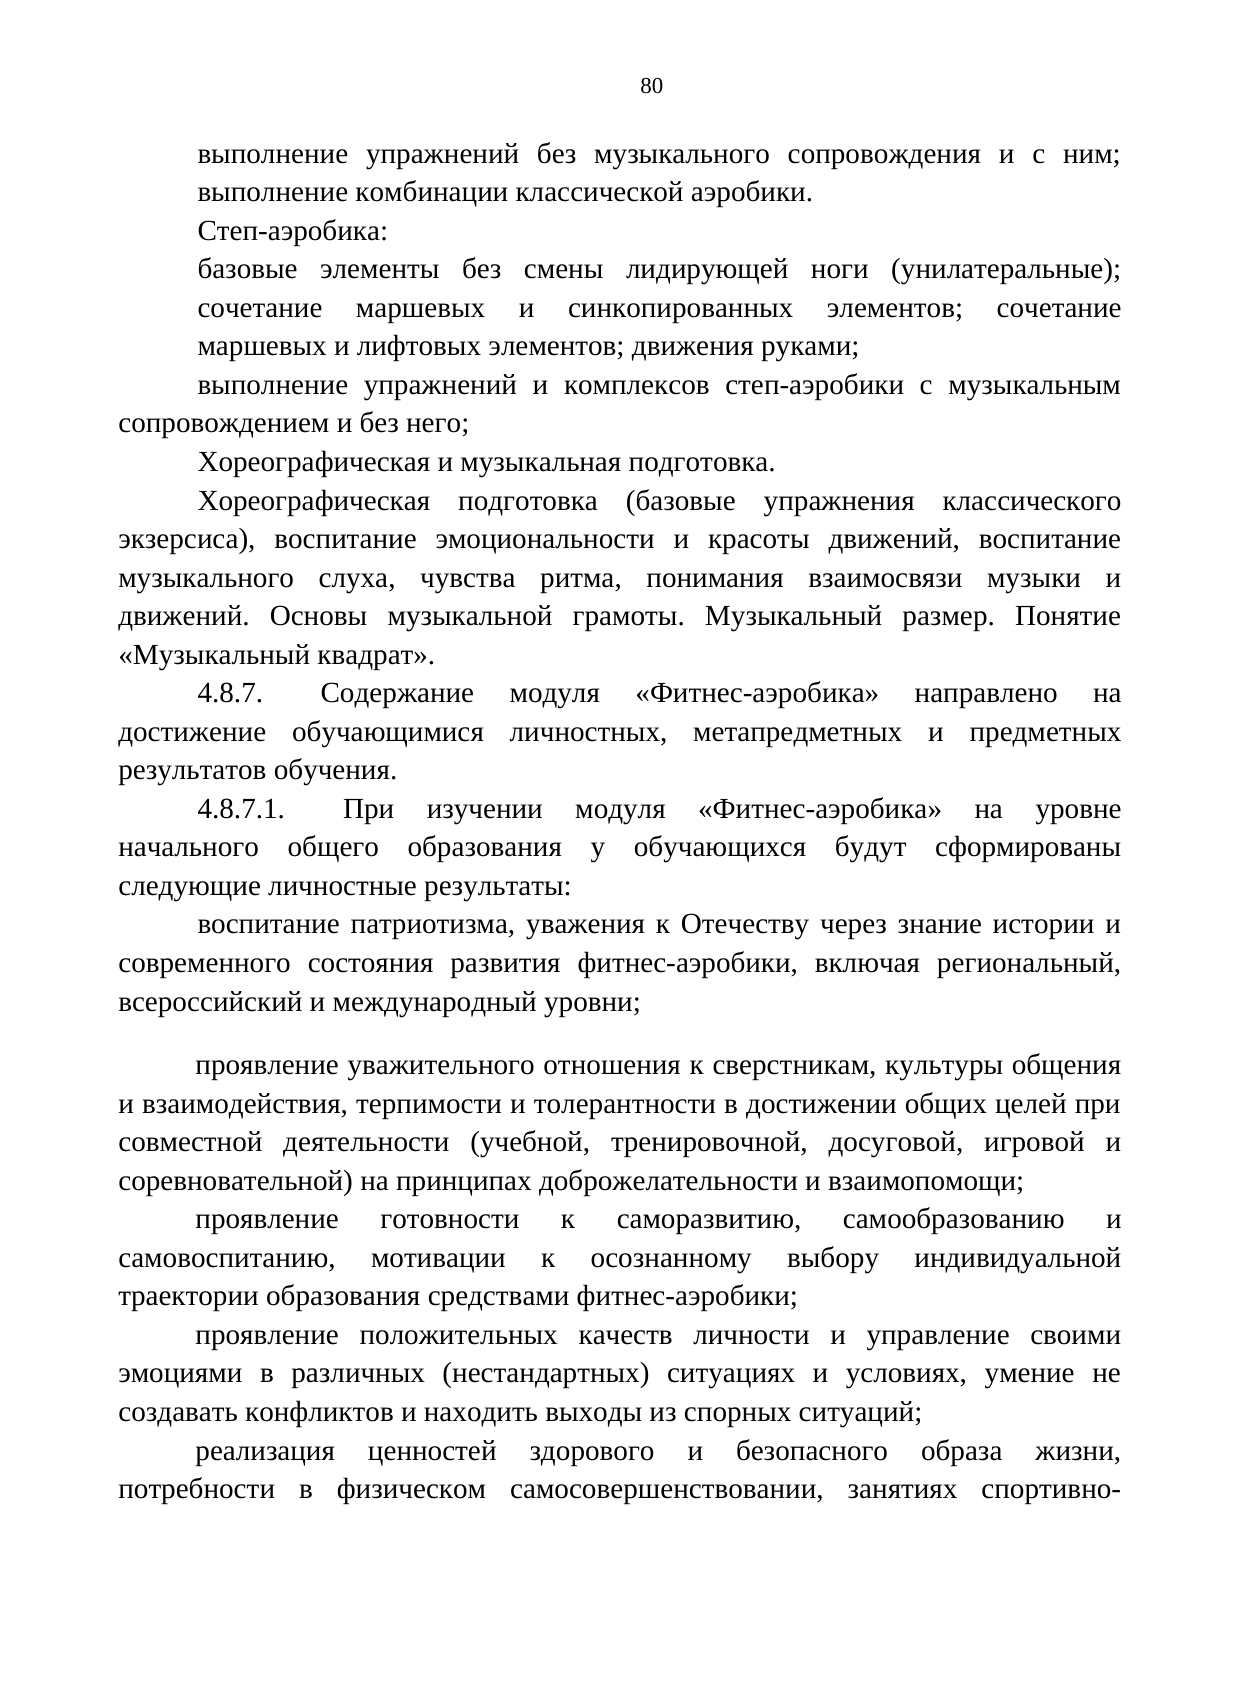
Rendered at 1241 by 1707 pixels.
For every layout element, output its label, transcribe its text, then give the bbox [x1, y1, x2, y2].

list При изучении модуля «Фитнес-аэробика» на уровне начального общего образования у обучающихся будут сформированы следующие личностные результаты: [118, 791, 1122, 902]
text проявление уважительного отношения к сверстникам, культуры общения и взаимодействия, терпимости и толерантности в достижении общих целей при совместной деятельности (учебной, тренировочной, досуговой, игровой и соревновательной) на принципах доброжелательности и взаимопомощи; [118, 1047, 1122, 1196]
text воспитание патриотизма, уважения к Отечеству через знание истории и современного состояния развития фитнес-аэробики, включая региональный, всероссийский и международный уровни; [118, 907, 1122, 1017]
text базовые элементы без смены лидирующей ноги (унилатеральные); сочетание маршевых и синкопированных элементов; сочетание маршевых и лифтовых элементов; движения руками; [197, 251, 1122, 362]
text проявление готовности к саморазвитию, самообразованию и самовоспитанию, мотивации к осознанному выбору индивидуальной траектории образования средствами фитнес-аэробики; [118, 1201, 1122, 1312]
text выполнение упражнений без музыкального сопровождения и с ним; выполнение комбинации классической аэробики. [197, 136, 1122, 208]
text Степ-аэробика: [118, 213, 1122, 246]
text проявление положительных качеств личности и управление своими эмоциями в различных (нестандартных) ситуациях и условиях, умение не создавать конфликтов и находить выходы из спорных ситуаций; [118, 1317, 1122, 1428]
text Хореографическая и музыкальная подготовка. [118, 444, 1122, 478]
text Хореографическая подготовка (базовые упражнения классического экзерсиса), воспитание эмоциональности и красоты движений, воспитание музыкального слуха, чувства ритма, понимания взаимосвязи музыки и движений. Основы музыкальной грамоты. Музыкальный размер. Понятие «Музыкальный квадрат». [118, 483, 1122, 670]
list Содержание модуля «Фитнес-аэробика» направлено на достижение обучающимися личностных, метапредметных и предметных результатов обучения. [118, 675, 1122, 786]
text выполнение упражнений и комплексов степ-аэробики с музыкальным сопровождением и без него; [118, 367, 1122, 439]
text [118, 1433, 1122, 1505]
